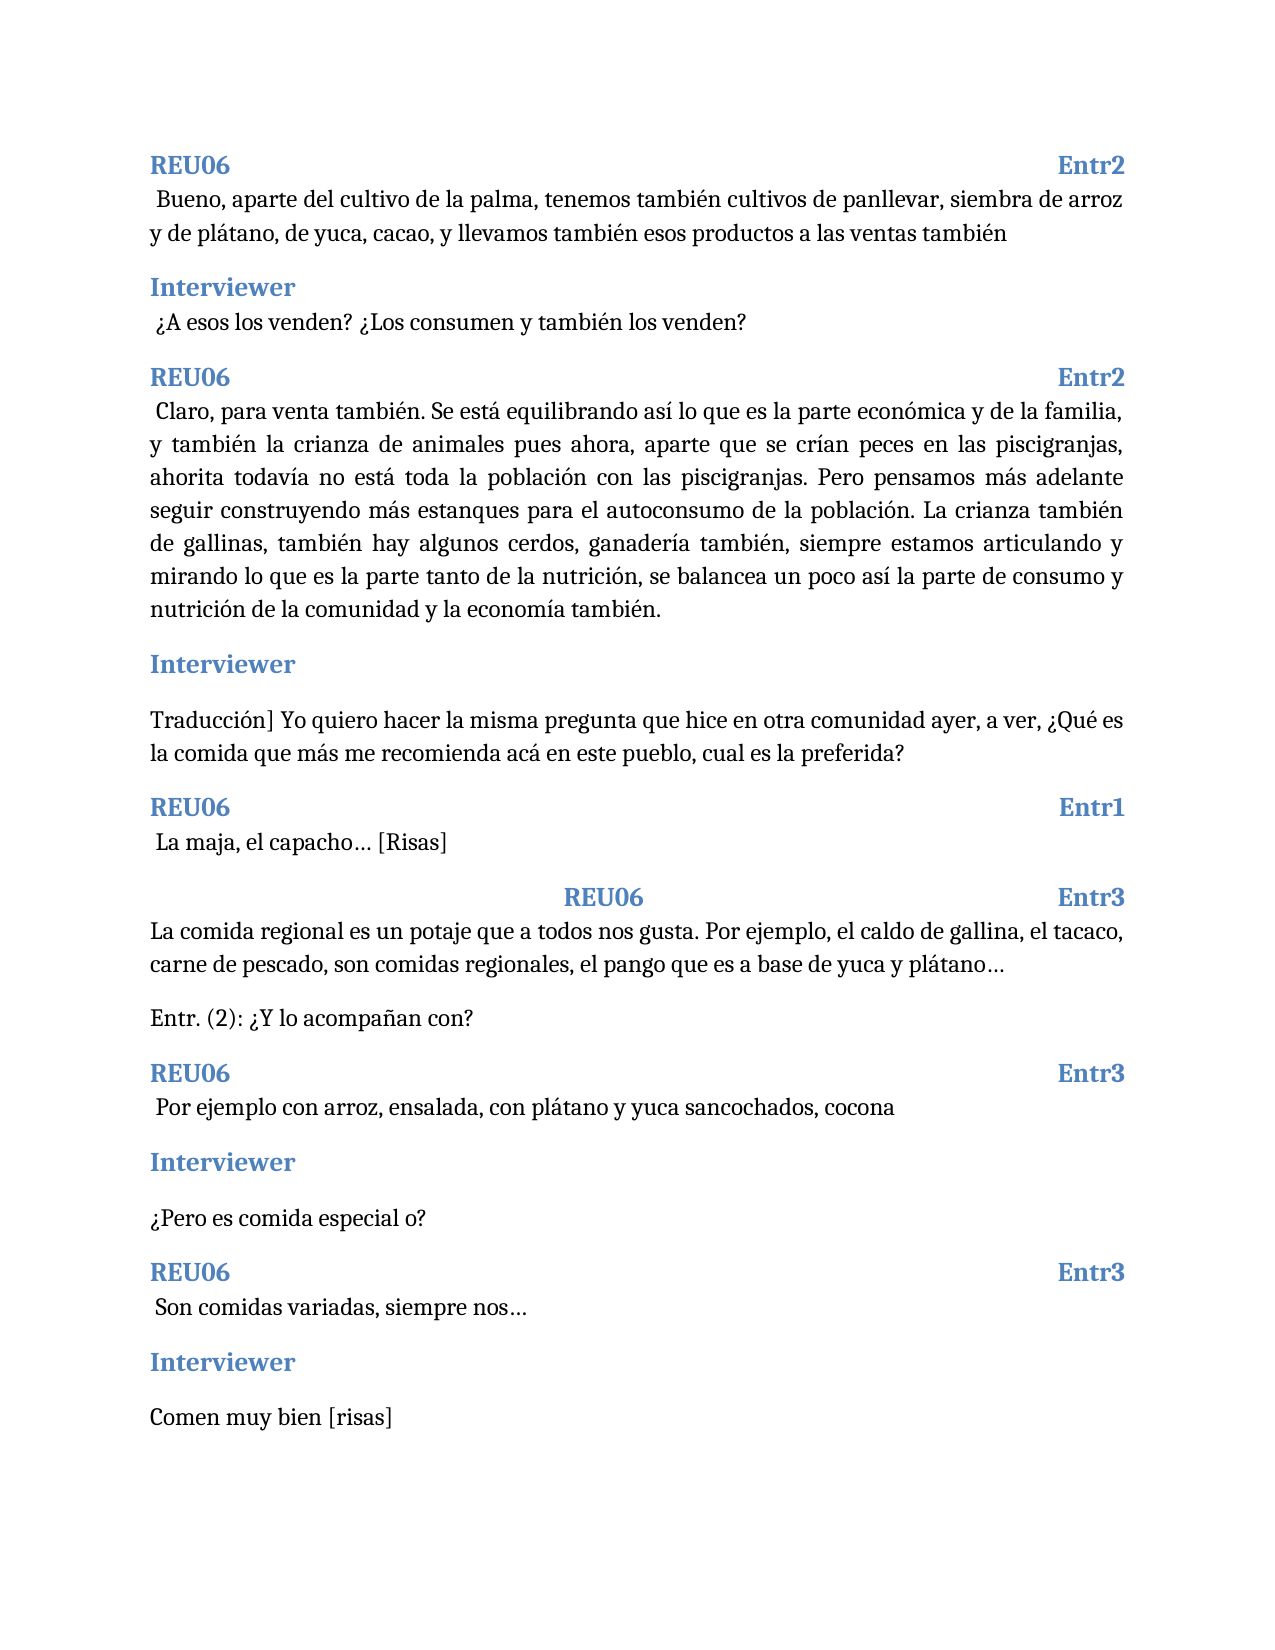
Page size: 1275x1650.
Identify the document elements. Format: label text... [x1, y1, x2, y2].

text REU06 Entr1 La maja, el capacho… [Risas] [150, 792, 1125, 857]
text REU06 Entr2 Claro, para venta también. Se está equilibrando así lo que es la parte económica y de la familia, y también la crianza de animales pues ahora, aparte que se crían peces en las piscigranjas, ahorita todavía no está toda la población con las piscigranjas. Pero pensamos más adelante seguir construyendo más estanques para el autoconsumo de la población. La crianza también de gallinas, también hay algunos cerdos, ganadería también, siempre estamos articulando y mirando lo que es la parte tanto de la nutrición, se balancea un poco así la parte de consumo y nutrición de la comunidad y la economía también. [150, 362, 1125, 624]
text Entr. (2): ¿Y lo acompañan con? [150, 1004, 1125, 1033]
text Comen muy bien [risas] [150, 1403, 1125, 1432]
text Interviewer [150, 1147, 1125, 1178]
text Traducción] Yo quiero hacer la misma pregunta que hice en otra comunidad ayer, a ver, ¿Qué es la comida que más me recomienda acá en este pueblo, cual es la preferida? [150, 706, 1125, 767]
text Interviewer [150, 649, 1125, 680]
text REU06 Entr3 Por ejemplo con arroz, ensalada, con plátano y yuca sancochados, cocona [150, 1058, 1125, 1122]
text REU06 Entr3 Son comidas variadas, siempre nos… [150, 1257, 1125, 1322]
text REU06 Entr2 Bueno, aparte del cultivo de la palma, tenemos también cultivos de panllevar, siembra de arroz y de plátano, de yuca, cacao, y llevamos también esos productos a las ventas también [150, 150, 1125, 247]
text ¿Pero es comida especial o? [150, 1204, 1125, 1232]
text Interviewer ¿A esos los venden? ¿Los consumen y también los venden? [150, 272, 1125, 336]
text Interviewer [150, 1347, 1125, 1378]
text REU06 Entr3 La comida regional es un potaje que a todos nos gusta. Por ejemplo, el caldo de gallina, el tacaco, carne de pescado, son comidas regionales, el pango que es a base de yuca y plátano… [150, 882, 1125, 979]
